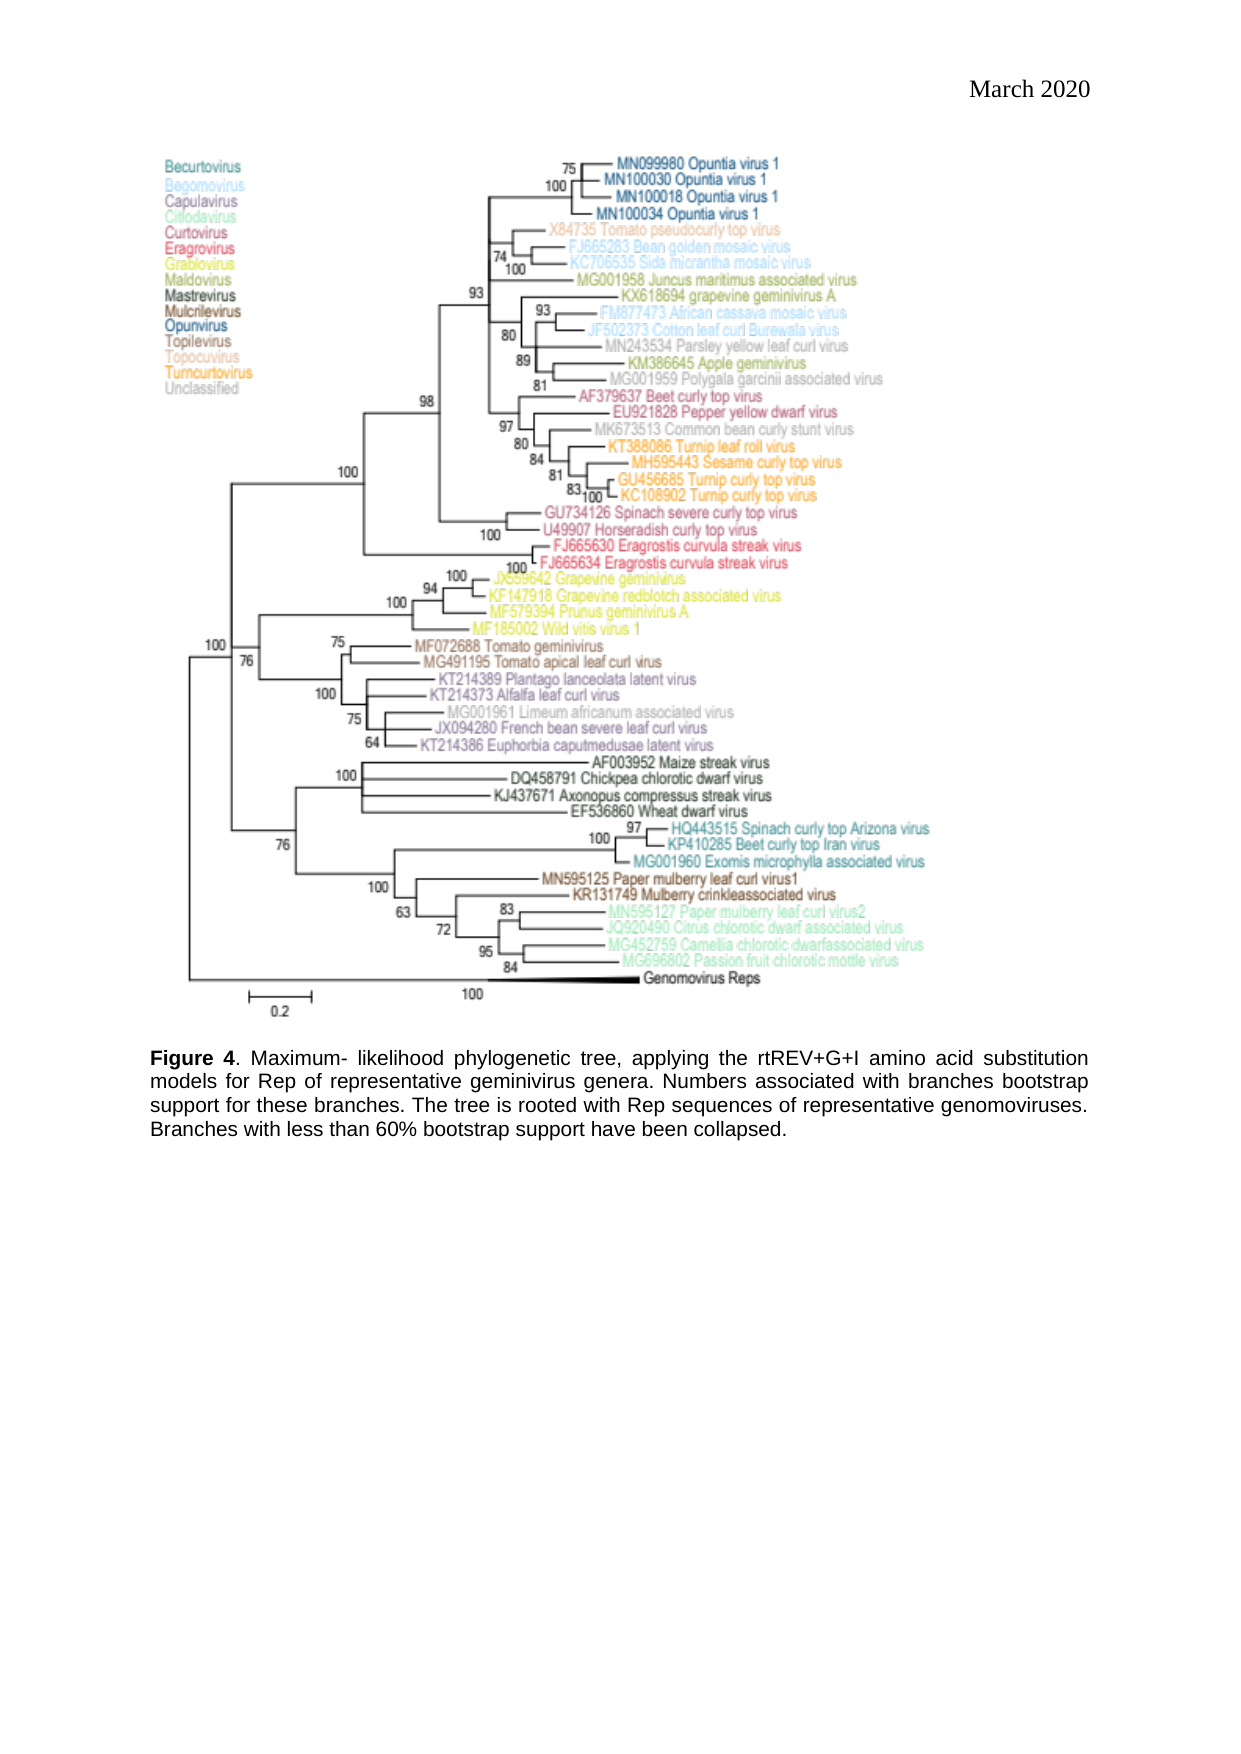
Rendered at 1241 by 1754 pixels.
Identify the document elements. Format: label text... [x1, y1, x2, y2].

text Figure 4. Maximum- likelihood phylogenetic tree, applying the rtREV+G+I amino acid substitution models for Rep of representative geminivirus genera. Numbers associated with branches bootstrap support for these branches. The tree is rooted with Rep sequences of representative genomoviruses. Branches with less than 60% bootstrap support have been collapsed. [150, 1045, 1090, 1141]
